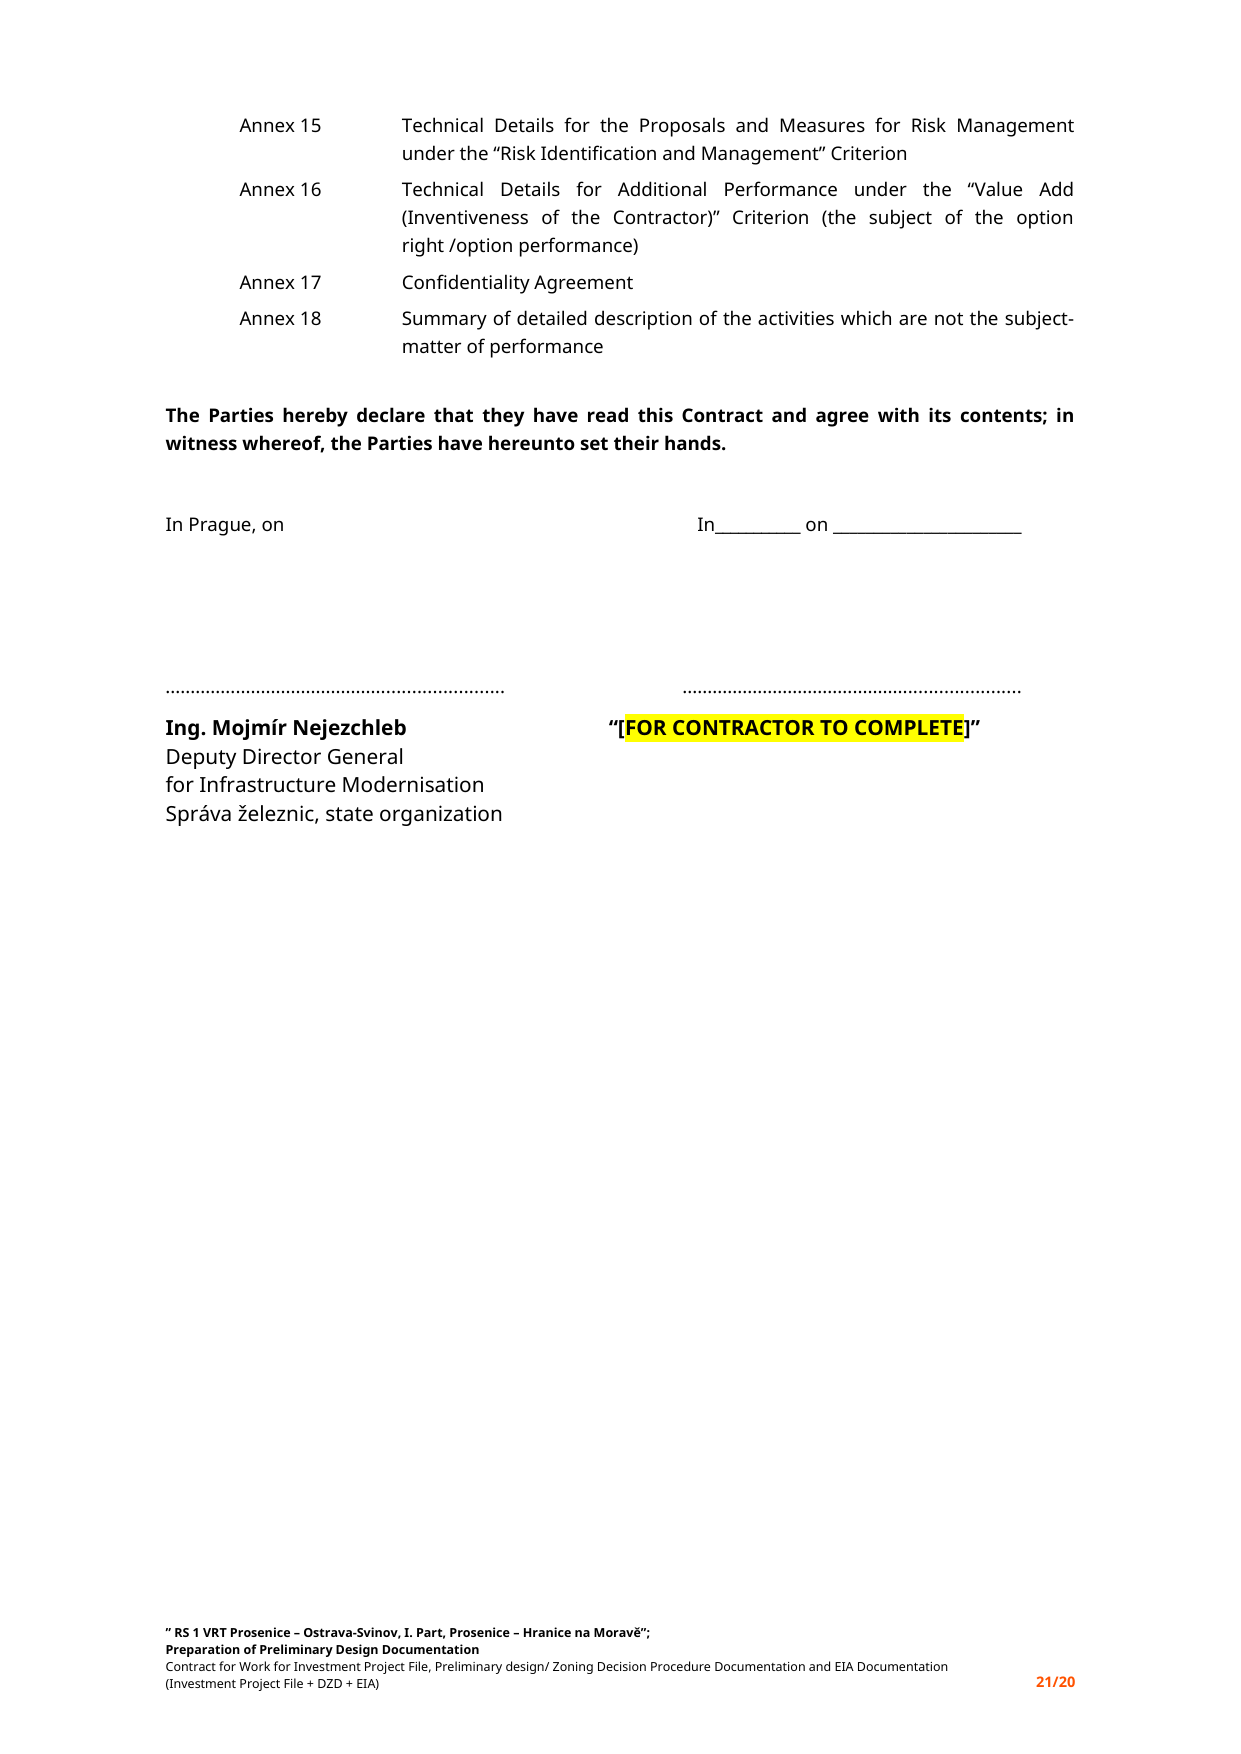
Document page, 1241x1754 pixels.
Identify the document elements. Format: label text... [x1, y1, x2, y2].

text Annex 15 Technical Details for the Proposals and Measures for Risk Management under the “Risk Identification and Management” Criterion [239, 112, 1075, 166]
text Annex 16 Technical Details for Additional Performance under the “Value Add (Inventiveness of the Contractor)” Criterion (the subject of the option right /option performance) [239, 177, 1075, 258]
text Deputy Director General [165, 742, 1075, 770]
text Správa železnic, state organization [165, 799, 1075, 827]
text Annex 18 Summary of detailed description of the activities which are not the subject-matter of performance [239, 305, 1075, 359]
text for Infrastructure Modernisation [165, 770, 1075, 799]
text In Prague, on In on [165, 511, 1075, 536]
text The Parties hereby declare that they have read this Contract and agree with its contents; in witness whereof, the Parties have hereunto set their hands. [165, 402, 1075, 455]
text Annex 17 Confidentiality Agreement [239, 269, 1075, 294]
text Ing. Mojmír Nejezchleb “[FOR CONTRACTOR TO COMPLETE]” [165, 713, 1075, 742]
